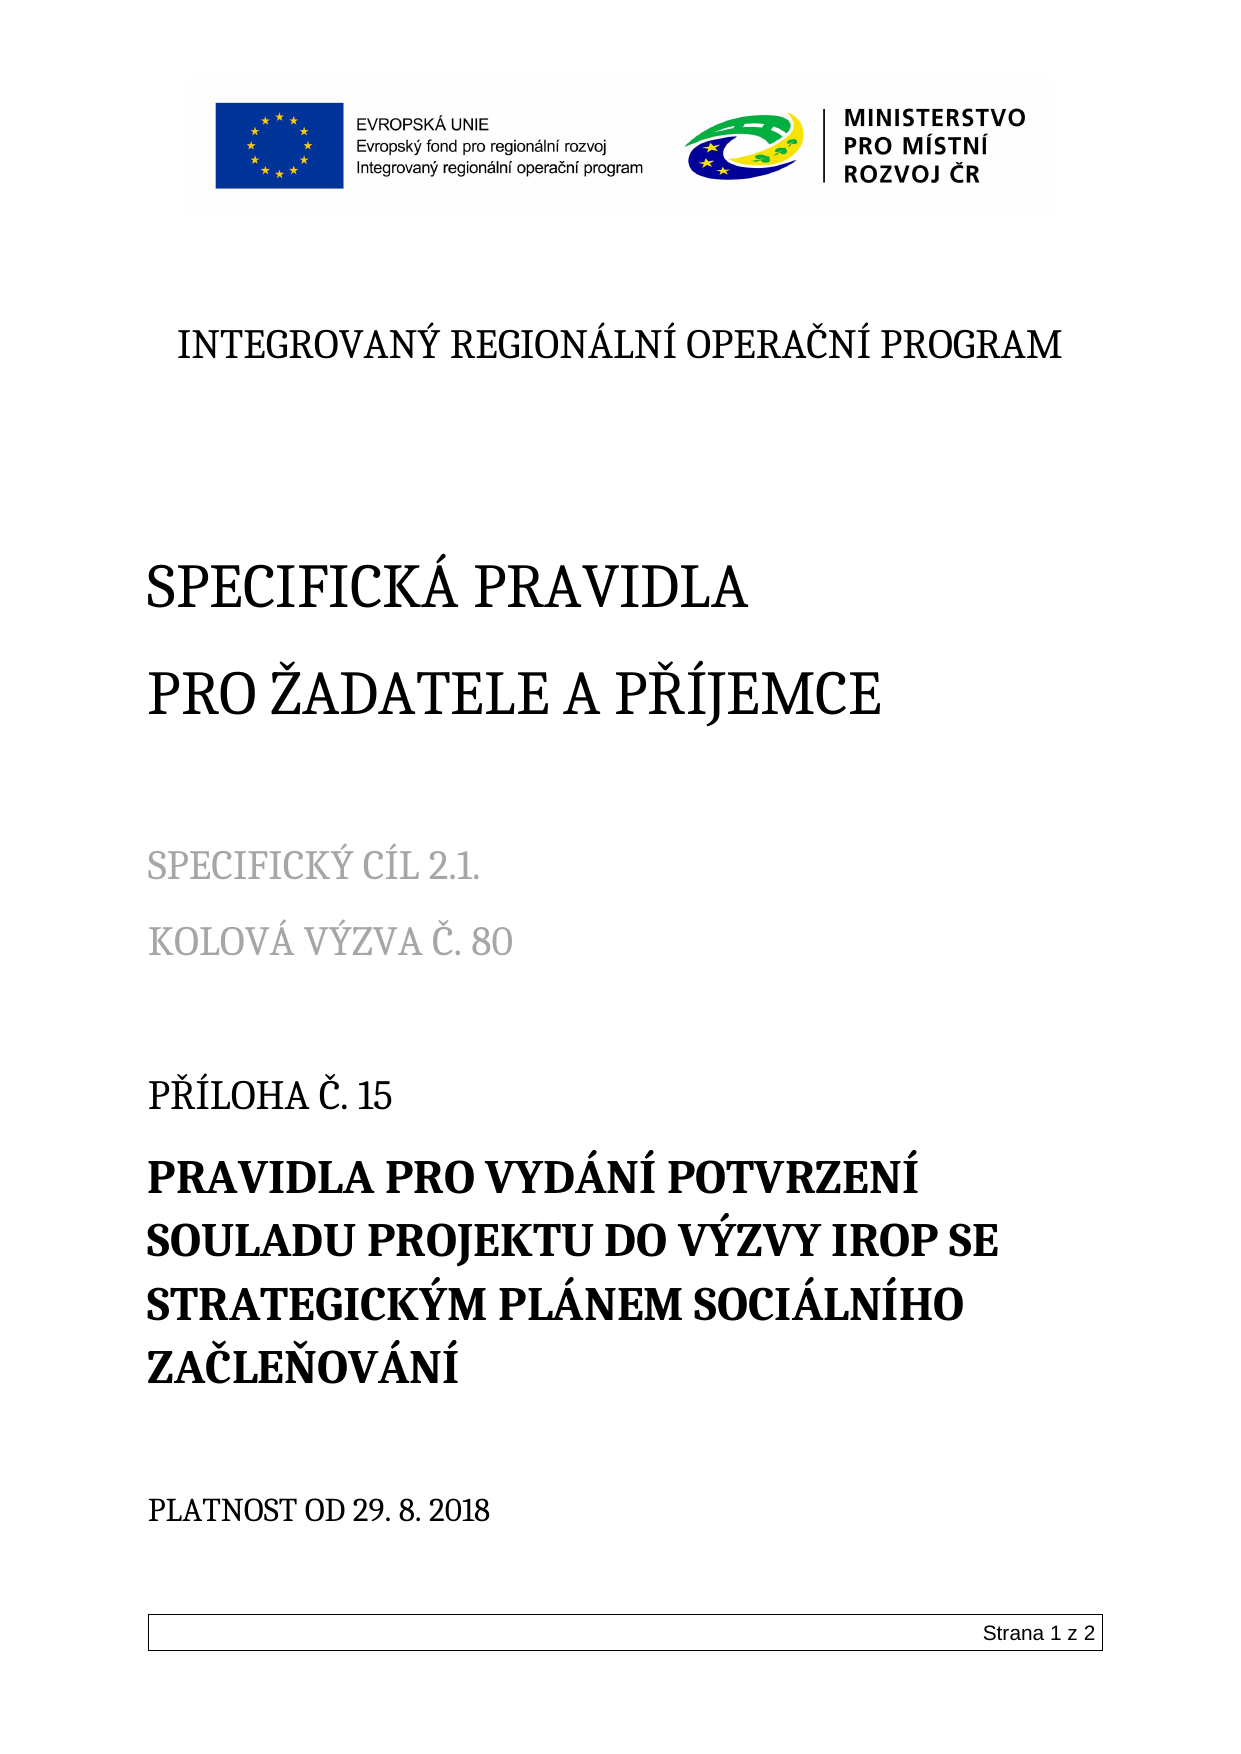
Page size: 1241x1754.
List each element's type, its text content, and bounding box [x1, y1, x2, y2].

text pLATNOST OD 29. 8. 2018 [148, 1491, 1093, 1529]
text kolová výzva č. 80 [148, 917, 1093, 965]
text SPECIFICKÝ CÍL 2.1. [148, 842, 1093, 889]
text PRO ŽADATELE A PŘÍJEMCE [148, 658, 1093, 730]
picture [187, 73, 1053, 217]
text PŘÍLOHA Č. 15 [148, 1072, 1093, 1120]
text SPECIFICKÁ PRAVIDLA [148, 551, 1093, 623]
text Pravidla pro vydání potvrzení souladu projektu do výzvy IROP se Strategickým plánem sociálního začleňování [148, 1150, 1093, 1395]
text INTEGROVANÝ REGIONÁLNÍ OPERAČNÍ PROGRAM [148, 321, 1093, 369]
